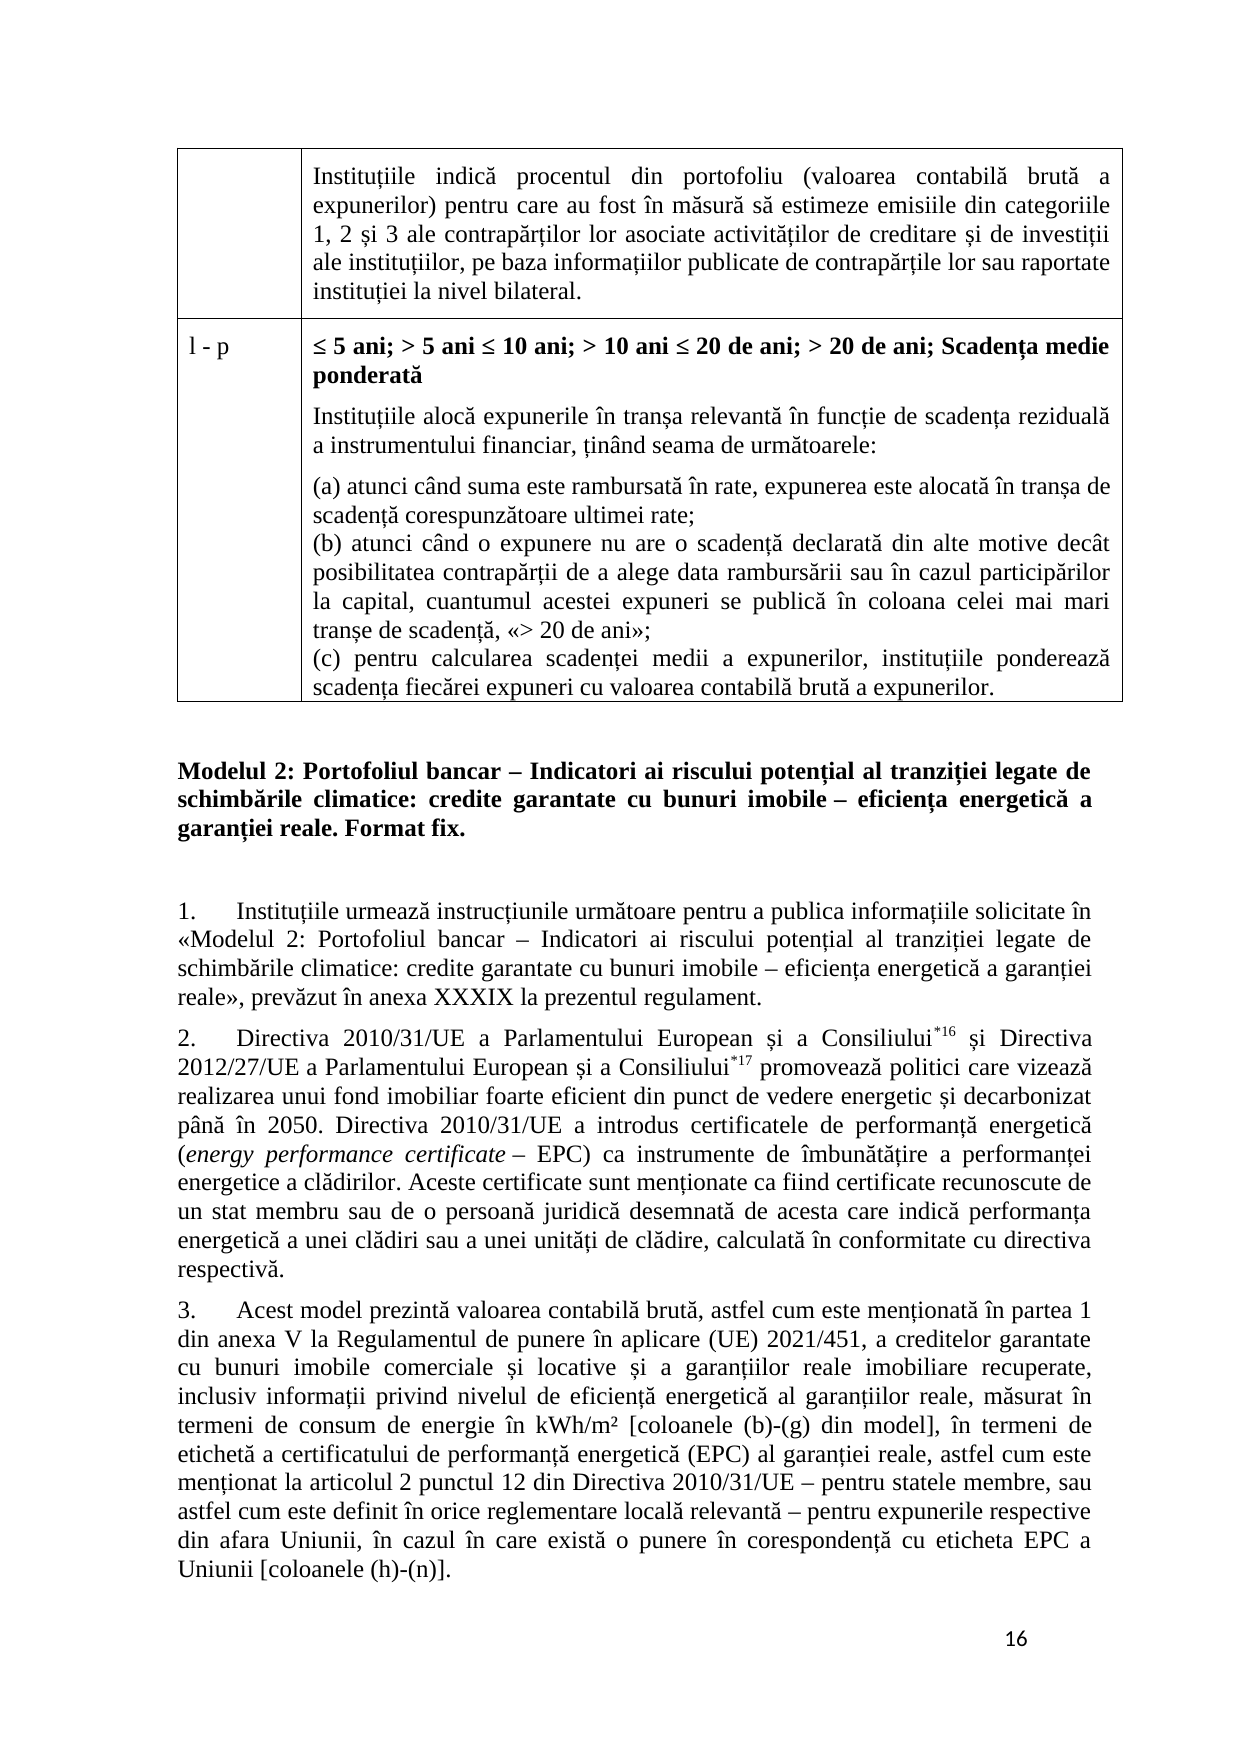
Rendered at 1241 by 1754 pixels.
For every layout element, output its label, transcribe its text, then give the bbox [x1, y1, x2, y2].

table_cell ≤ 5 ani; > 5 ani ≤ 10 ani; > 10 ani ≤ 20 de ani; > 20 de ani; Scadența medie ponderată Instituțiile alocă expunerile în tranșa relevantă în funcție de scadența reziduală a instrumentului financiar, ținând seama de următoarele: (a) atunci când suma este rambursată în rate, expunerea este alocată în tranșa de scadență corespunzătoare ultimei rate; (b) atunci când o expunere nu are o scadență declarată din alte motive decât posibilitatea contrapărții de a alege data rambursării sau în cazul participărilor la capital, cuantumul acestei expuneri se publică în coloana celei mai mari tranșe de scadență, «> 20 de ani»; (c) pentru calcularea scadenței medii a expunerilor, instituțiile ponderează scadența fiecărei expuneri cu valoarea contabilă brută a expunerilor. [302, 319, 1122, 701]
text Modelul 2: Portofoliul bancar – Indicatori ai riscului potențial al tranziției legate de schimbările climatice: credite garantate cu bunuri imobile – eficiența energetică a garanției reale. Format fix. [177, 756, 1092, 842]
list Directiva 2010/31/UE a Parlamentului European și a Consiliului*16 și Directiva 2012/27/UE a Parlamentului European și a Consiliului*17 promovează politici care vizează realizarea unui fond imobiliar foarte eficient din punct de vedere energetic și decarbonizat până în 2050. Directiva 2010/31/UE a introdus certificatele de performanță energetică (energy performance certificate – EPC) ca instrumente de îmbunătățire a performanței energetice a clădirilor. Aceste certificate sunt menționate ca fiind certificate recunoscute de un stat membru sau de o persoană juridică desemnată de acesta care indică performanța energetică a unei clădiri sau a unei unități de clădire, calculată în conformitate cu directiva respectivă. [177, 1023, 1092, 1282]
list Acest model prezintă valoarea contabilă brută, astfel cum este menționată în partea 1 din anexa V la Regulamentul de punere în aplicare (UE) 2021/451, a creditelor garantate cu bunuri imobile comerciale și locative și a garanțiilor reale imobiliare recuperate, inclusiv informații privind nivelul de eficiență energetică al garanțiilor reale, măsurat în termeni de consum de energie în kWh/m² [coloanele (b)-(g) din model], în termeni de etichetă a certificatului de performanță energetică (EPC) al garanției reale, astfel cum este menționat la articolul 2 punctul 12 din Directiva 2010/31/UE – pentru statele membre, sau astfel cum este definit în orice reglementare locală relevantă – pentru expunerile respective din afara Uniunii, în cazul în care există o punere în corespondență cu eticheta EPC a Uniunii [coloanele (h)-(n)]. [177, 1295, 1092, 1582]
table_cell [302, 149, 1122, 317]
table_cell k [178, 149, 301, 317]
list Instituțiile urmează instrucțiunile următoare pentru a publica informațiile solicitate în «Modelul 2: Portofoliul bancar – Indicatori ai riscului potențial al tranziției legate de schimbările climatice: credite garantate cu bunuri imobile – eficiența energetică a garanției reale», prevăzut în anexa XXXIX la prezentul regulament. [177, 896, 1092, 1011]
table_cell l - p [178, 319, 301, 701]
